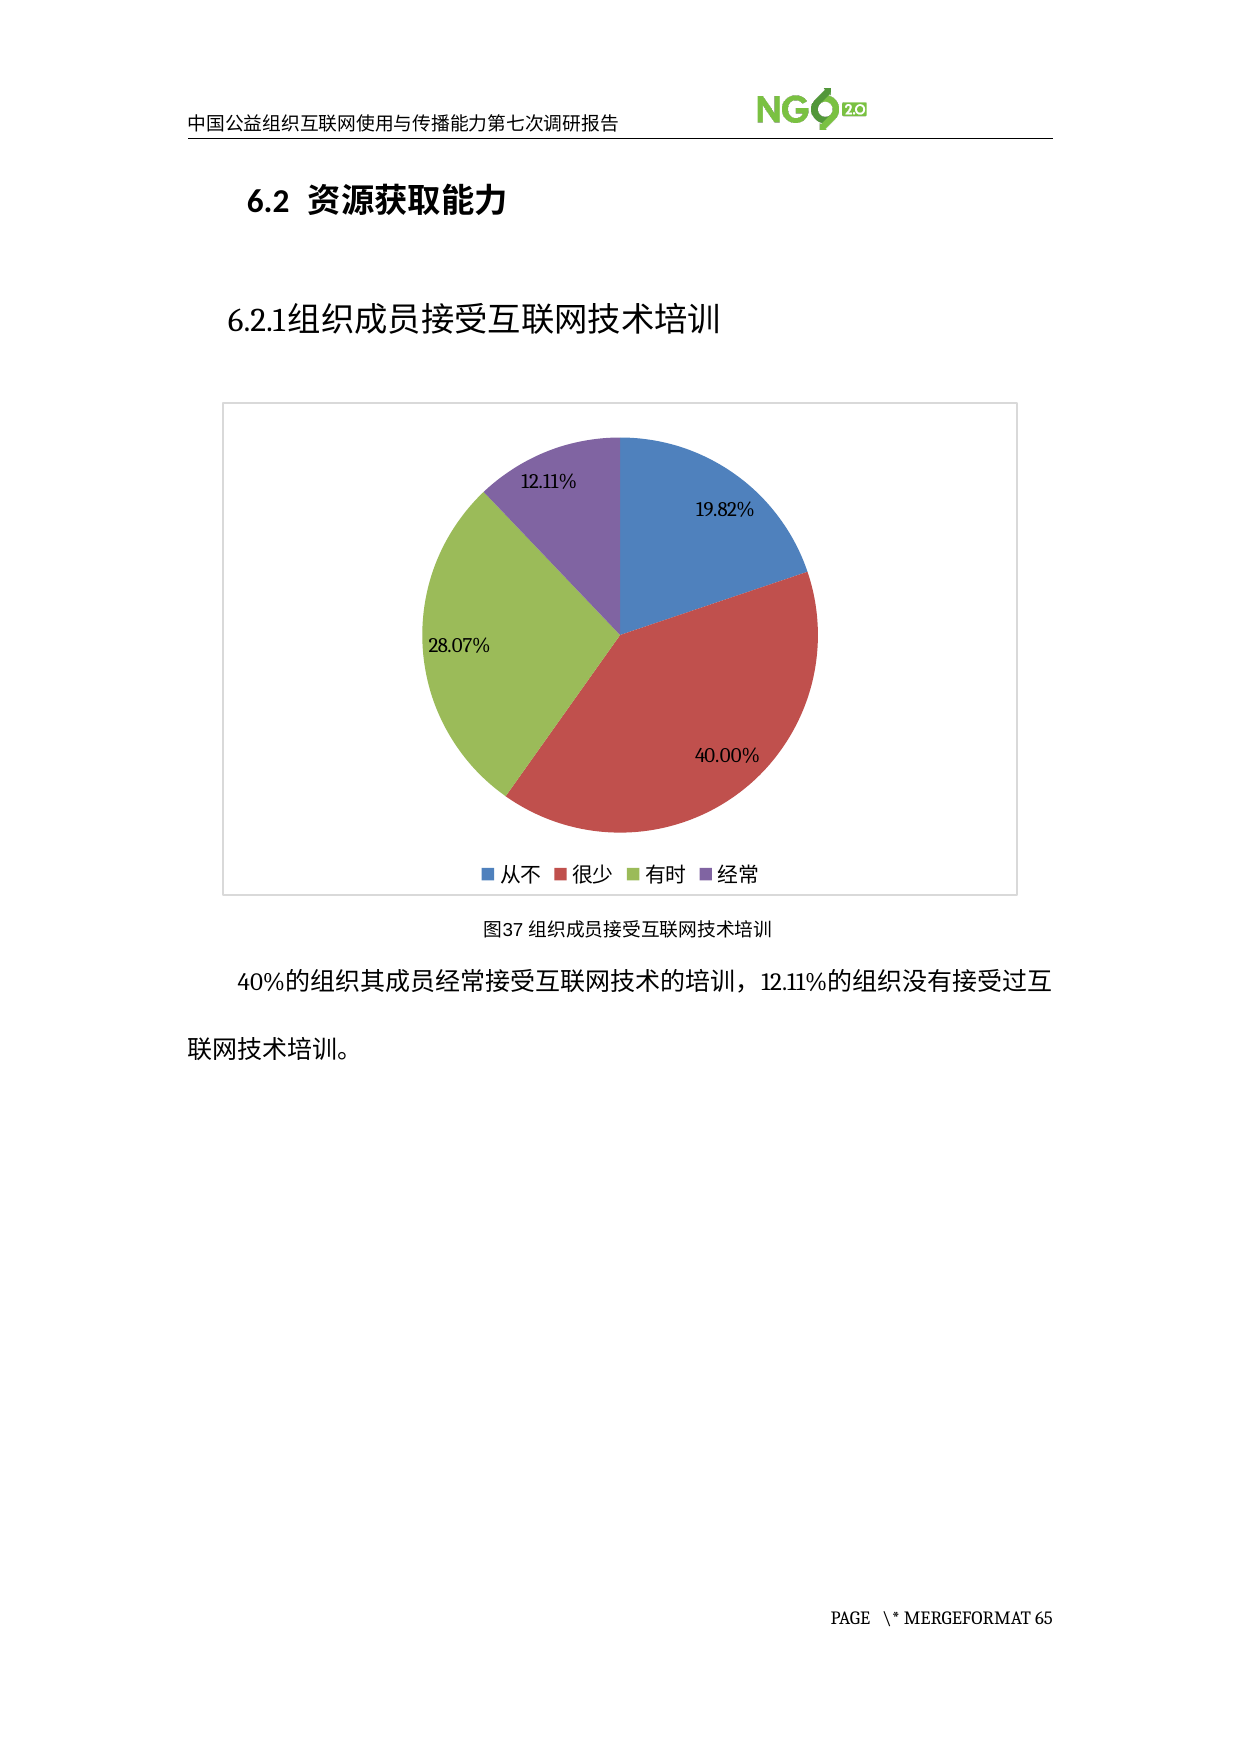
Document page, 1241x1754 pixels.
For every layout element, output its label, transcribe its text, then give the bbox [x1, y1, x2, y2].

text 40%的组织其成员经常接受互联网技术的培训，12.11%的组织没有接受过互联网技术培训。 [187, 945, 1053, 1081]
picture [757, 88, 867, 130]
subtitle 组织成员接受互联网技术培训 [188, 283, 1053, 351]
text 组织成员接受互联网技术培训 [187, 911, 1053, 945]
subtitle 资源获取能力 [247, 164, 1053, 232]
